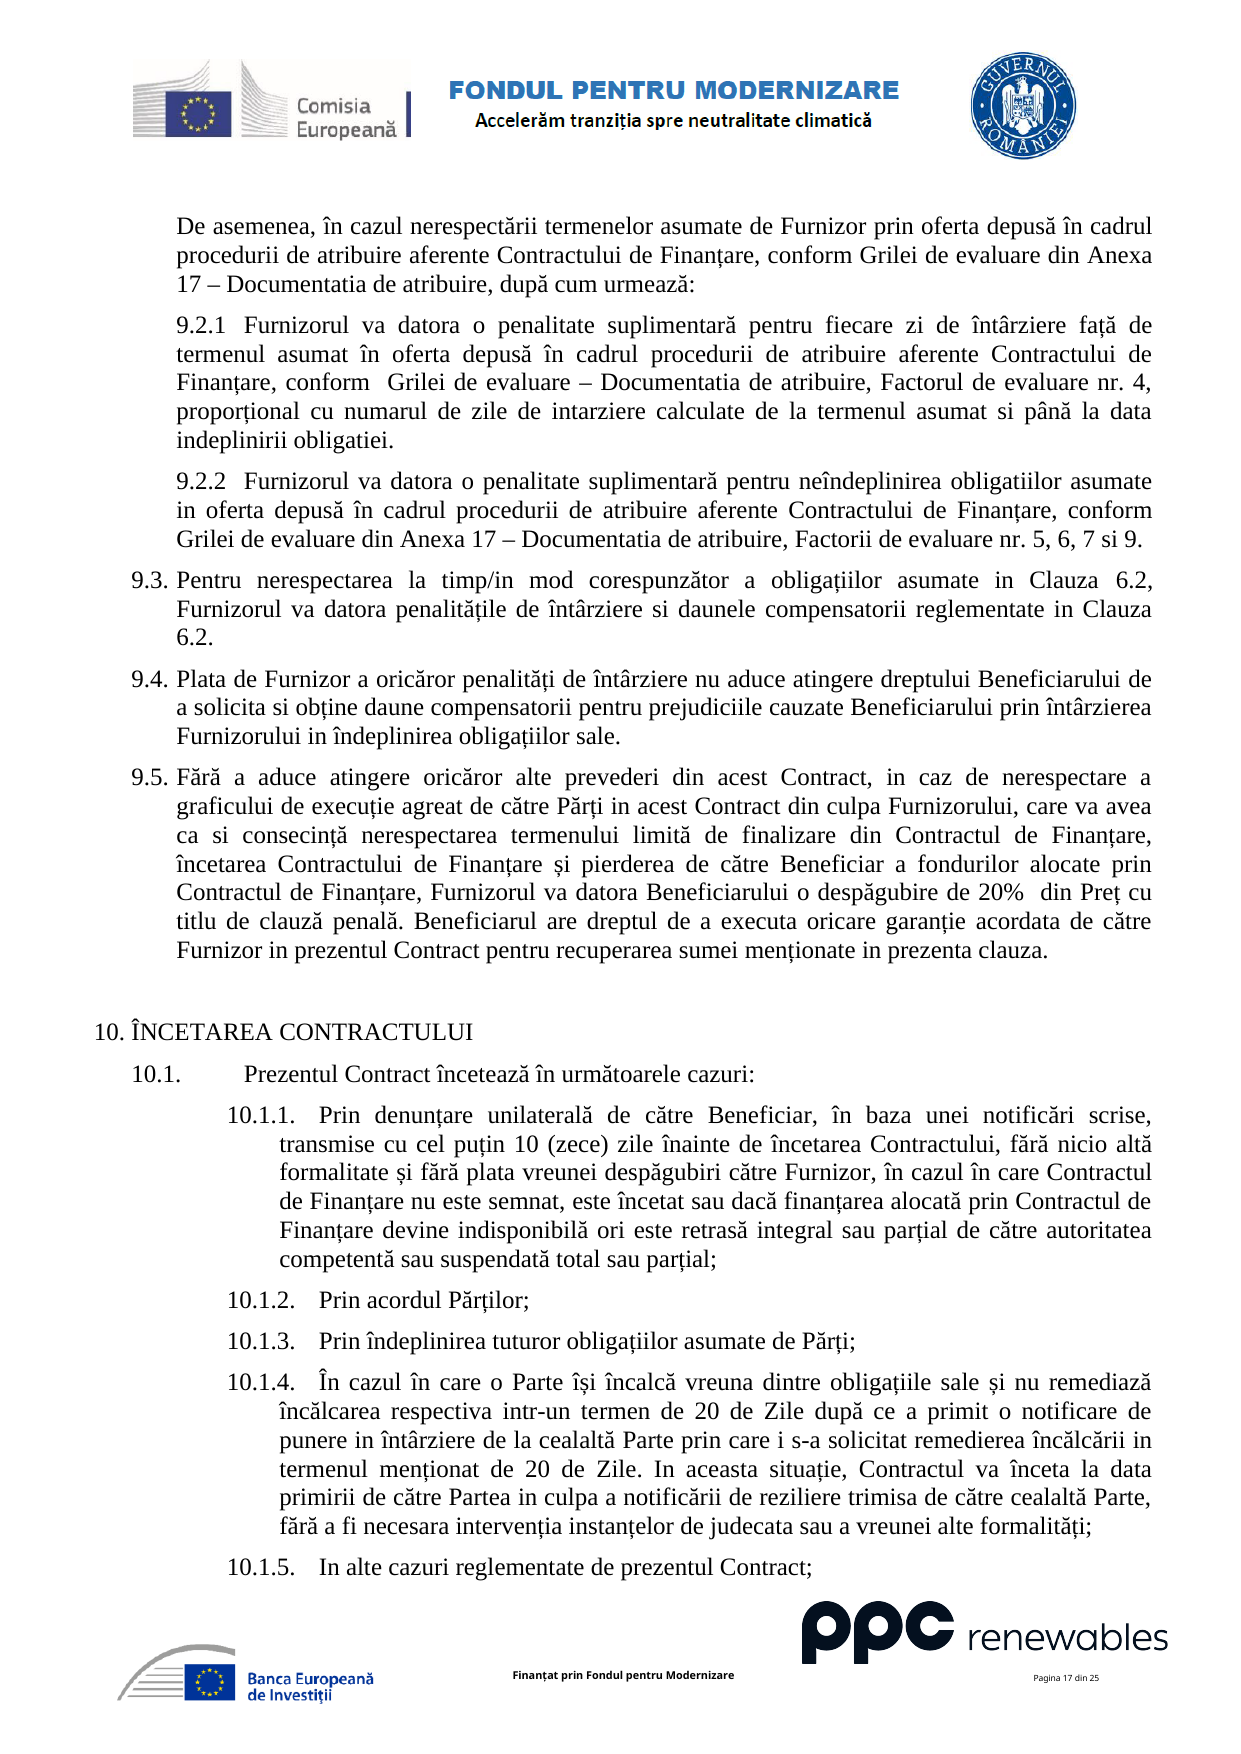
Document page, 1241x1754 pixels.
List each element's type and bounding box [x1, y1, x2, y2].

picture [119, 36, 1092, 168]
picture [802, 1601, 1168, 1664]
